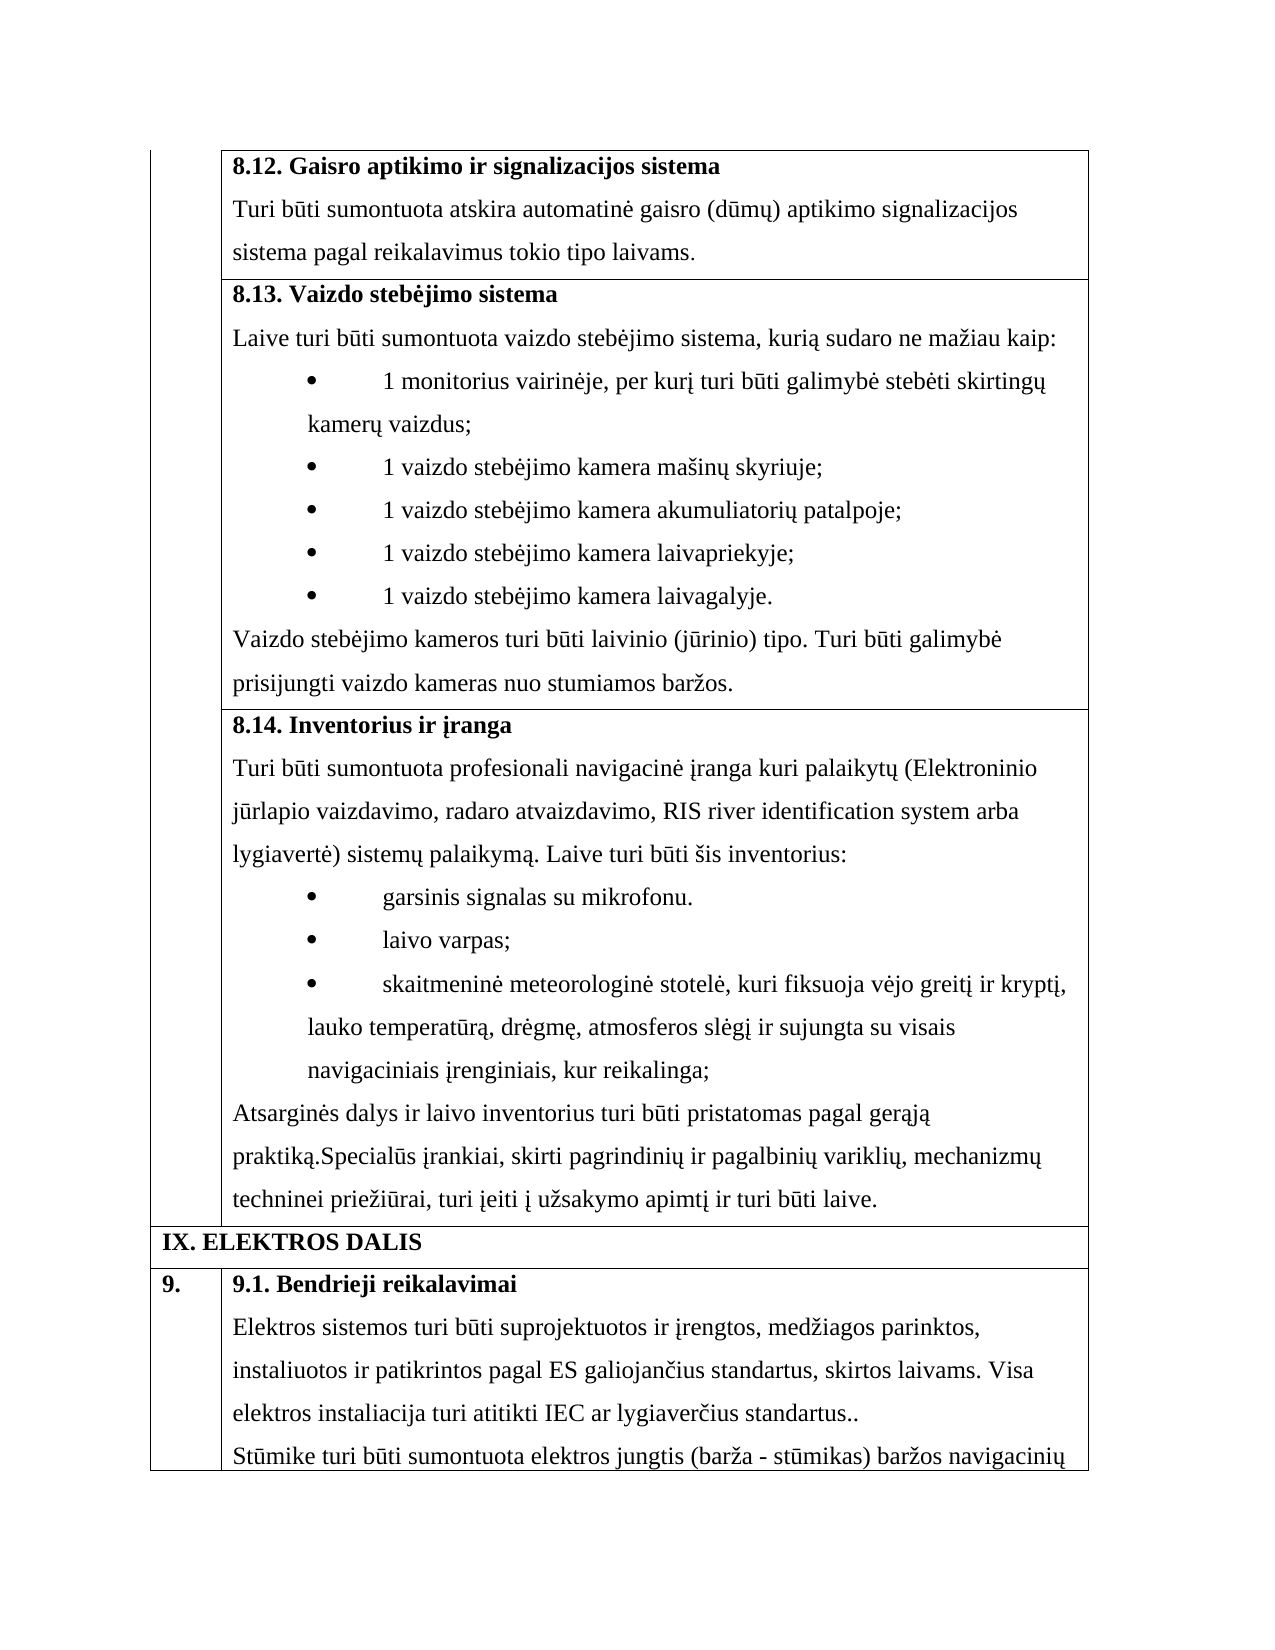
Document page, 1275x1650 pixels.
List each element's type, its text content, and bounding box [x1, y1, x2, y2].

table_cell IX. ELEKTROS DALIS [151, 1227, 1088, 1268]
table_cell 8.13. Vaizdo stebėjimo sistema Laive turi būti sumontuota vaizdo stebėjimo sistema, kurią sudaro ne mažiau kaip: 1 monitorius vairinėje, per kurį turi būti galimybė stebėti skirtingų kamerų vaizdus; 1 vaizdo stebėjimo kamera mašinų skyriuje; 1 vaizdo stebėjimo kamera akumuliatorių patalpoje; 1 vaizdo stebėjimo kamera laivapriekyje; 1 vaizdo stebėjimo kamera laivagalyje. Vaizdo stebėjimo kameros turi būti laivinio (jūrinio) tipo. Turi būti galimybė prisijungti vaizdo kameras nuo stumiamos baržos. [222, 280, 1088, 709]
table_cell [222, 1269, 1088, 1470]
table_cell 8.14. Inventorius ir įranga Turi būti sumontuota profesionali navigacinė įranga kuri palaikytų (Elektroninio jūrlapio vaizdavimo, radaro atvaizdavimo, RIS river identification system arba lygiavertė) sistemų palaikymą. Laive turi būti šis inventorius: garsinis signalas su mikrofonu. laivo varpas; skaitmeninė meteorologinė stotelė, kuri fiksuoja vėjo greitį ir kryptį, lauko temperatūrą, drėgmę, atmosferos slėgį ir sujungta su visais navigaciniais įrenginiais, kur reikalinga; Atsarginės dalys ir laivo inventorius turi būti pristatomas pagal gerąją praktiką.Specialūs įrankiai, skirti pagrindinių ir pagalbinių variklių, mechanizmų techninei priežiūrai, turi įeiti į užsakymo apimtį ir turi būti laive. [222, 710, 1088, 1226]
table_cell 8.12. Gaisro aptikimo ir signalizacijos sistema Turi būti sumontuota atskira automatinė gaisro (dūmų) aptikimo signalizacijos sistema pagal reikalavimus tokio tipo laivams. [222, 151, 1088, 278]
table_cell 9. [151, 1269, 221, 1470]
